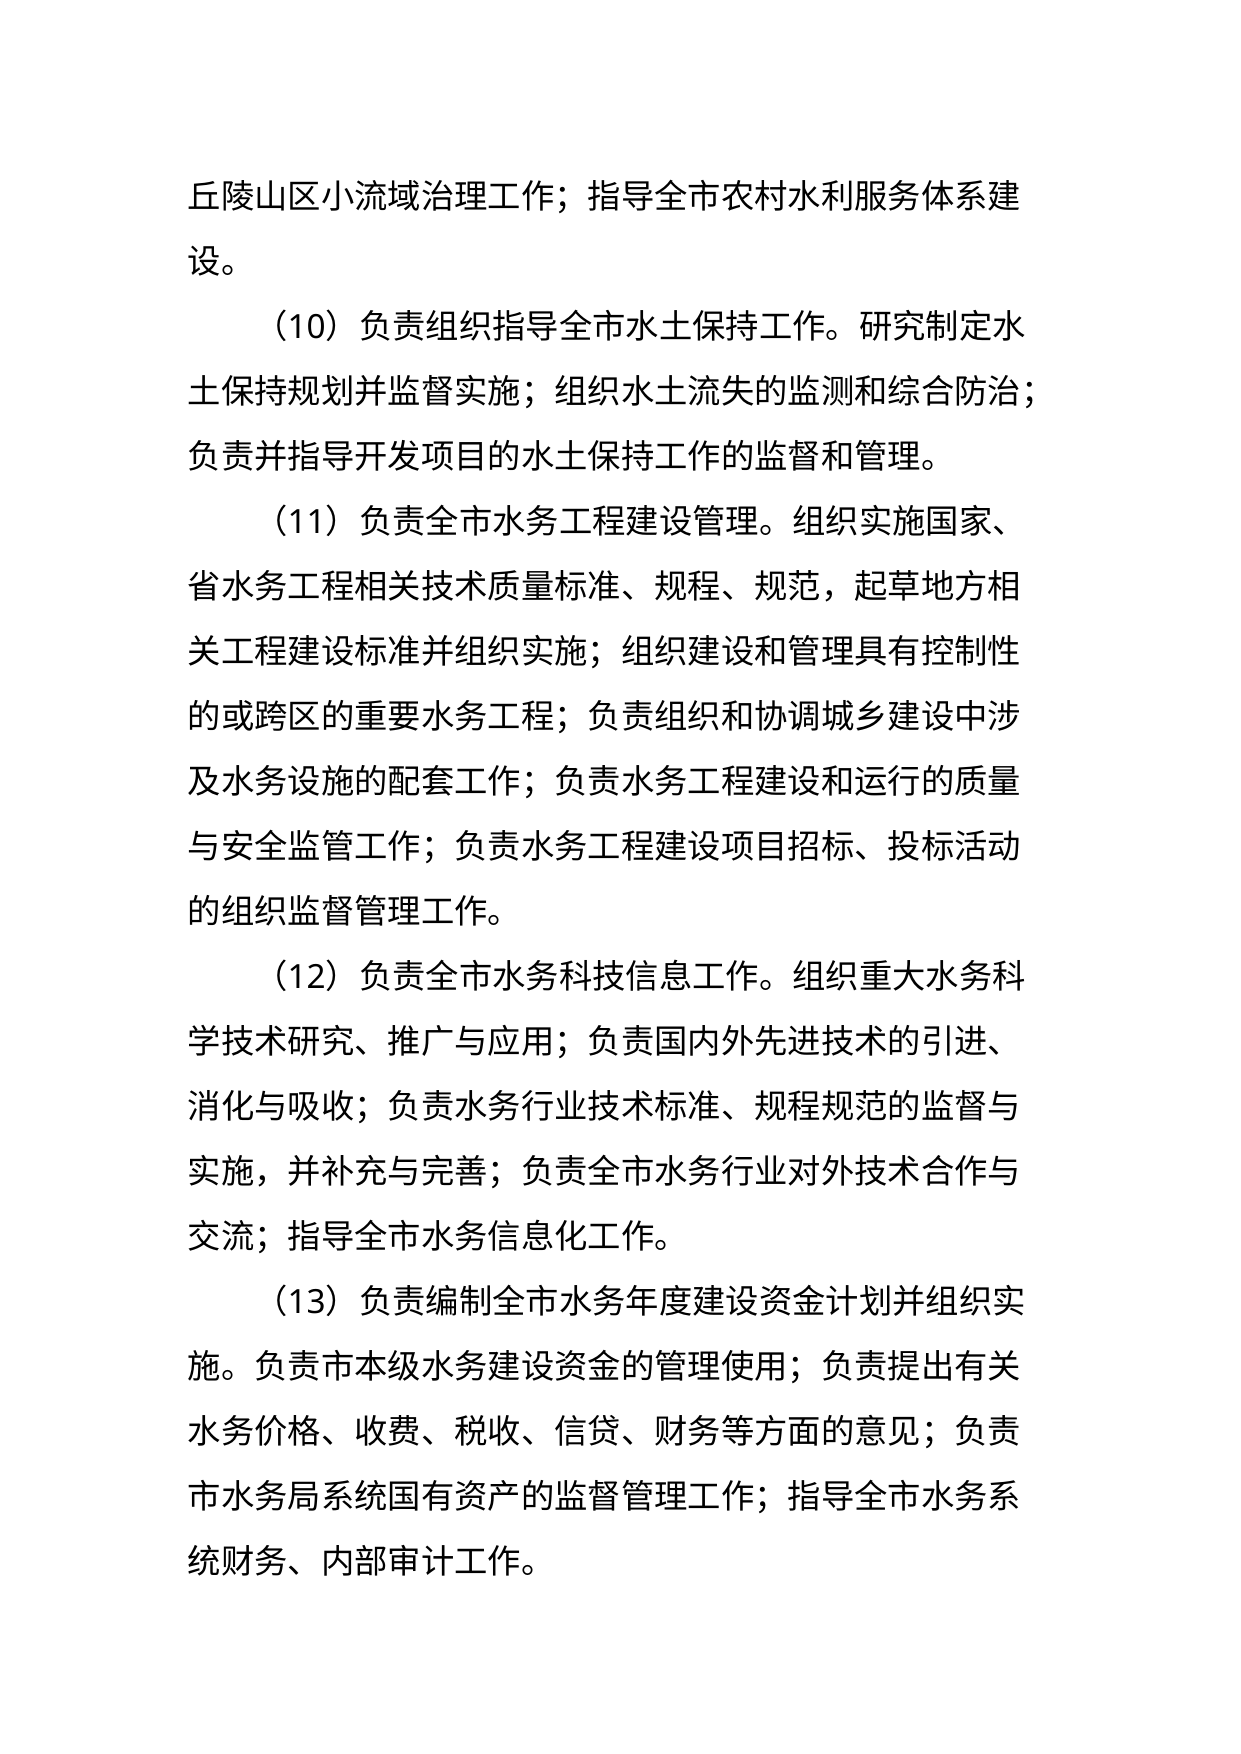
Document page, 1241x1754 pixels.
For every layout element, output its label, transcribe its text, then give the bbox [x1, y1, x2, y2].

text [187, 162, 1053, 292]
text （10）负责组织指导全市水土保持工作。研究制定水土保持规划并监督实施；组织水土流失的监测和综合防治；负责并指导开发项目的水土保持工作的监督和管理。 [187, 292, 1053, 487]
text （13）负责编制全市水务年度建设资金计划并组织实施。负责市本级水务建设资金的管理使用；负责提出有关水务价格、收费、税收、信贷、财务等方面的意见；负责市水务局系统国有资产的监督管理工作；指导全市水务系统财务、内部审计工作。 [187, 1267, 1053, 1592]
text （11）负责全市水务工程建设管理。组织实施国家、省水务工程相关技术质量标准、规程、规范，起草地方相关工程建设标准并组织实施；组织建设和管理具有控制性的或跨区的重要水务工程；负责组织和协调城乡建设中涉及水务设施的配套工作；负责水务工程建设和运行的质量与安全监管工作；负责水务工程建设项目招标、投标活动的组织监督管理工作。 [187, 487, 1053, 942]
text （12）负责全市水务科技信息工作。组织重大水务科学技术研究、推广与应用；负责国内外先进技术的引进、消化与吸收；负责水务行业技术标准、规程规范的监督与实施，并补充与完善；负责全市水务行业对外技术合作与交流；指导全市水务信息化工作。 [187, 942, 1053, 1267]
